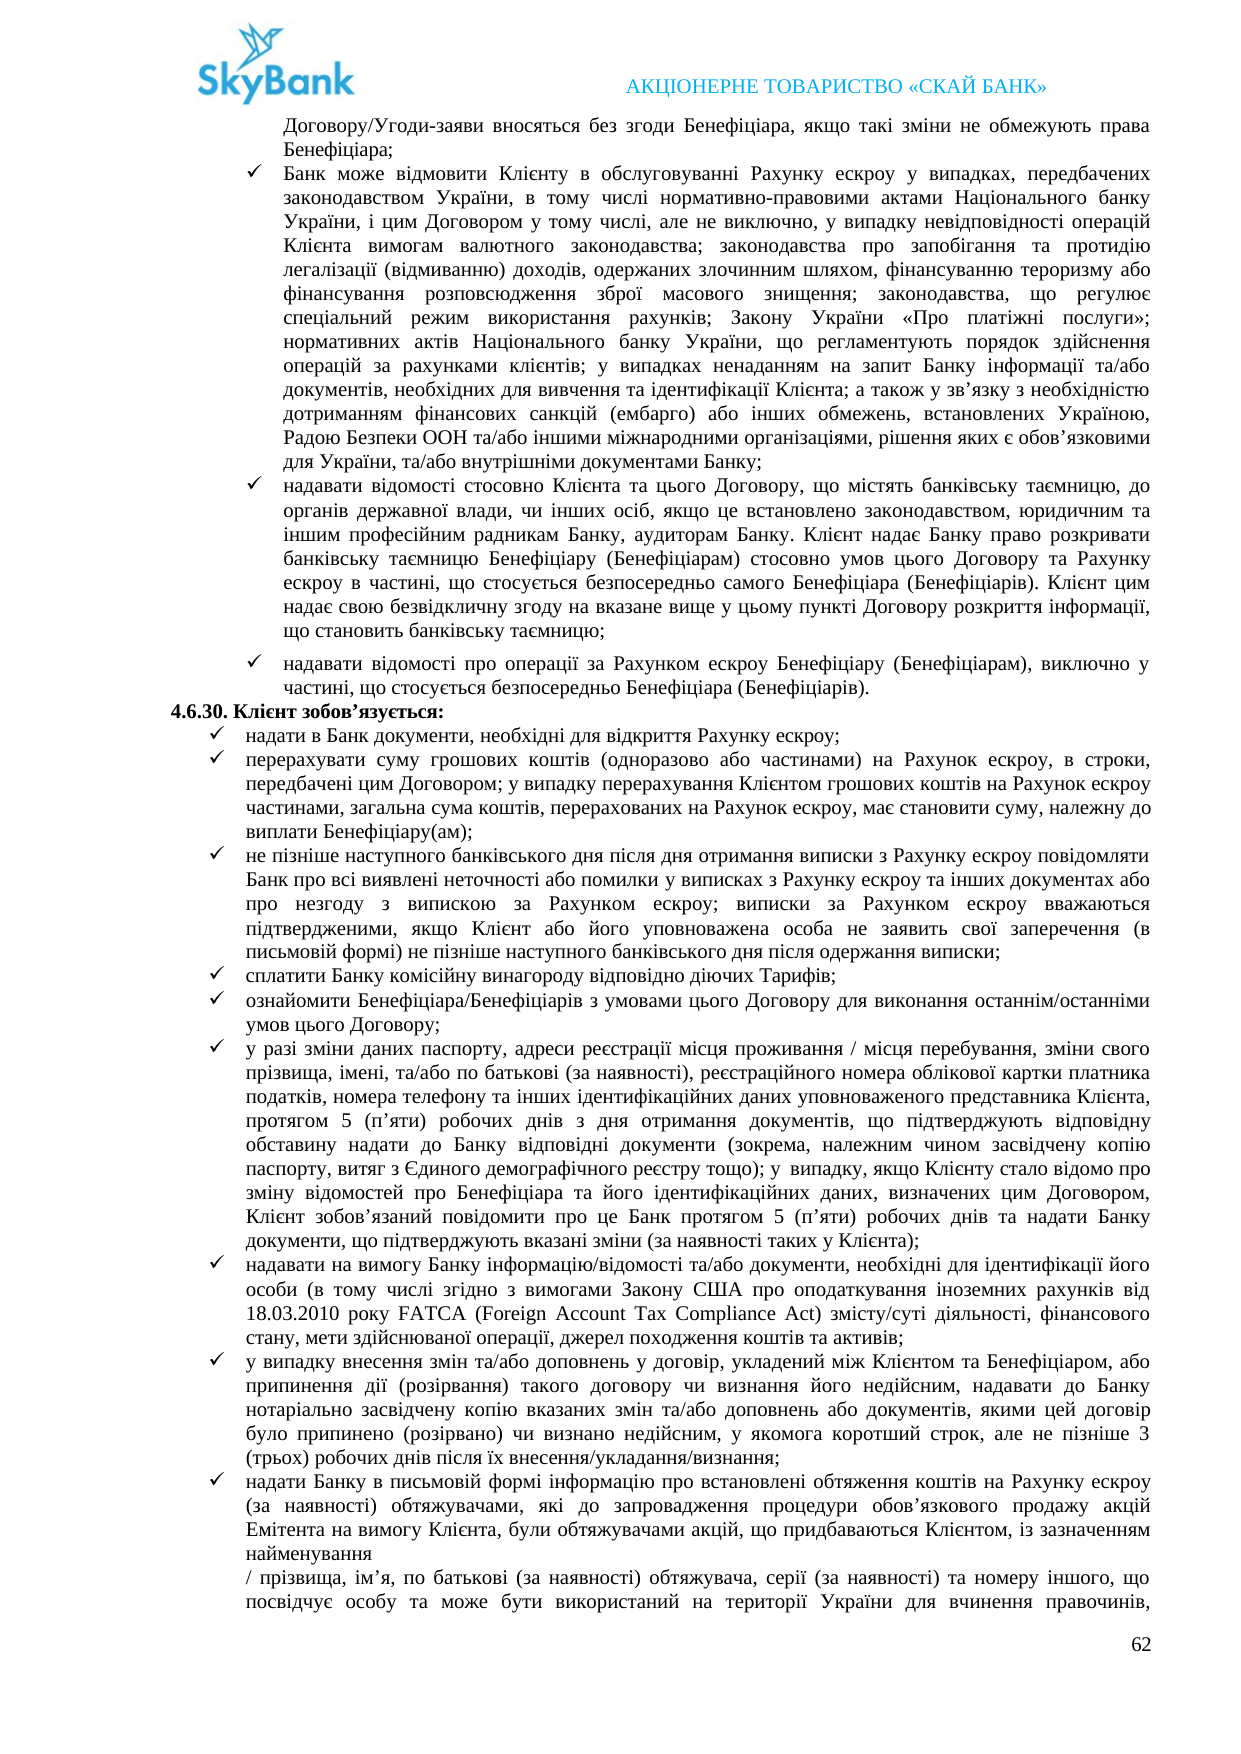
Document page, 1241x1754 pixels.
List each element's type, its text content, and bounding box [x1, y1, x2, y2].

list перерахувати суму грошових коштів (одноразово або частинами) на Рахунок ескроу, в строки, передбачені цим Договором; у випадку перерахування Клієнтом грошових коштів на Рахунок ескроу частинами, загальна сума коштів, перерахованих на Рахунок ескроу, має становити суму, належну до виплати Бенефіціару(ам); [208, 747, 1152, 843]
list ознайомити Бенефіціара/Бенефіціарів з умовами цього Договору для виконання останнім/останніми умов цього Договору; [208, 987, 1151, 1036]
picture [197, 21, 357, 106]
subtitle Клієнт зобов’язується: [171, 699, 1196, 723]
list сплатити Банку комісійну винагороду відповідно діючих Тарифів; [208, 964, 1196, 987]
picture [807, 82, 814, 91]
list не пізніше наступного банківського дня після дня отримання виписки з Рахунку ескроу повідомляти Банк про всі виявлені неточності або помилки у виписках з Рахунку ескроу та інших документах або про незгоду з випискою за Рахунком ескроу; виписки за Рахунком ескроу вважаються підтвердженими, якщо Клієнт або його уповноважена особа не заявить свої заперечення (в письмовій формі) не пізніше наступного банківського дня після одержання виписки; [208, 843, 1151, 963]
list надавати відомості про операції за Рахунком ескроу Бенефіціару (Бенефіціарам), виключно у частині, що стосується безпосередньо Бенефіціара (Бенефіціарів). [246, 651, 1151, 699]
list надати в Банк документи, необхідні для відкриття Рахунку ескроу; [208, 723, 1196, 747]
list надавати відомості стосовно Клієнта та цього Договору, що містять банківську таємницю, до органів державної влади, чи інших осіб, якщо це встановлено законодавством, юридичним та іншим професійним радникам Банку, аудиторам Банку. Клієнт надає Банку право розкривати банківську таємницю Бенефіціару (Бенефіціарам) стосовно умов цього Договору та Рахунку ескроу в частині, що стосується безпосередньо самого Бенефіціара (Бенефіціарів). Клієнт цим надає свою безвідкличну згоду на вказане вище у цьому пункті Договору розкриття інформації, що становить банківську таємницю; [246, 473, 1151, 642]
list надавати на вимогу Банку інформацію/відомості та/або документи, необхідні для ідентифікації його особи (в тому числі згідно з вимогами Закону США про оподаткування іноземних рахунків від 18.03.2010 року FATCA (Foreign Account Tax Compliance Act) змісту/суті діяльності, фінансового стану, мети здійснюваної операції, джерел походження коштів та активів; [208, 1252, 1151, 1349]
list у випадку внесення змін та/або доповнень у договір, укладений між Клієнтом та Бенефіціаром, або припинення дії (розірвання) такого договору чи визнання його недійсним, надавати до Банку нотаріально засвідчену копію вказаних змін та/або доповнень або документів, якими цей договір було припинено (розірвано) чи визнано недійсним, у якомога коротший строк, але не пізніше 3 (трьох) робочих днів після їх внесення/укладання/визнання; [208, 1349, 1151, 1469]
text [246, 1565, 1151, 1613]
list Банк може відмовити Клієнту в обслуговуванні Рахунку ескроу у випадках, передбачених законодавством України, в тому числі нормативно-правовими актами Національного банку України, і цим Договором у тому числі, але не виключно, у випадку невідповідності операцій Клієнта вимогам валютного законодавства; законодавства про запобігання та протидію легалізації (відмиванню) доходів, одержаних злочинним шляхом, фінансуванню тероризму або фінансування розповсюдження зброї масового знищення; законодавства, що регулює спеціальний режим використання рахунків; Закону України «Про платіжні послуги»; нормативних актів Національного банку України, що регламентують порядок здійснення операцій за рахунками клієнтів; у випадках ненаданням на запит Банку інформації та/або документів, необхідних для вивчення та ідентифікації Клієнта; а також у зв’язку з необхідністю дотриманням фінансових санкцій (ембарго) або інших обмежень, встановлених Україною, Радою Безпеки ООН та/або іншими міжнародними організаціями, рішення яких є обов’язковими для України, та/або внутрішніми документами Банку; [246, 161, 1151, 473]
picture [627, 82, 634, 91]
list у разі зміни даних паспорту, адреси реєстрації місця проживання / місця перебування, зміни свого прізвища, імені, та/або по батькові (за наявності), реєстраційного номера облікової картки платника податків, номера телефону та інших ідентифікаційних даних уповноваженого представника Клієнта, протягом 5 (п’яти) робочих днів з дня отримання документів, що підтверджують відповідну обставину надати до Банку відповідні документи (зокрема, належним чином засвідчену копію паспорту, витяг з Єдиного демографічного реєстру тощо); у випадку, якщо Клієнту стало відомо про зміну відомостей про Бенефіціара та його ідентифікаційних даних, визначених цим Договором, Клієнт зобов’язаний повідомити про це Банк протягом 5 (п’яти) робочих днів та надати Банку документи, що підтверджують вказані зміни (за наявності таких у Клієнта); [208, 1036, 1151, 1252]
list надати Банку в письмовій формі інформацію про встановлені обтяження коштів на Рахунку ескроу (за наявності) обтяжувачами, які до запровадження процедури обов’язкового продажу акцій Емітента на вимогу Клієнта, були обтяжувачами акцій, що придбаваються Клієнтом, із зазначенням найменування [208, 1469, 1151, 1565]
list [246, 112, 1151, 161]
